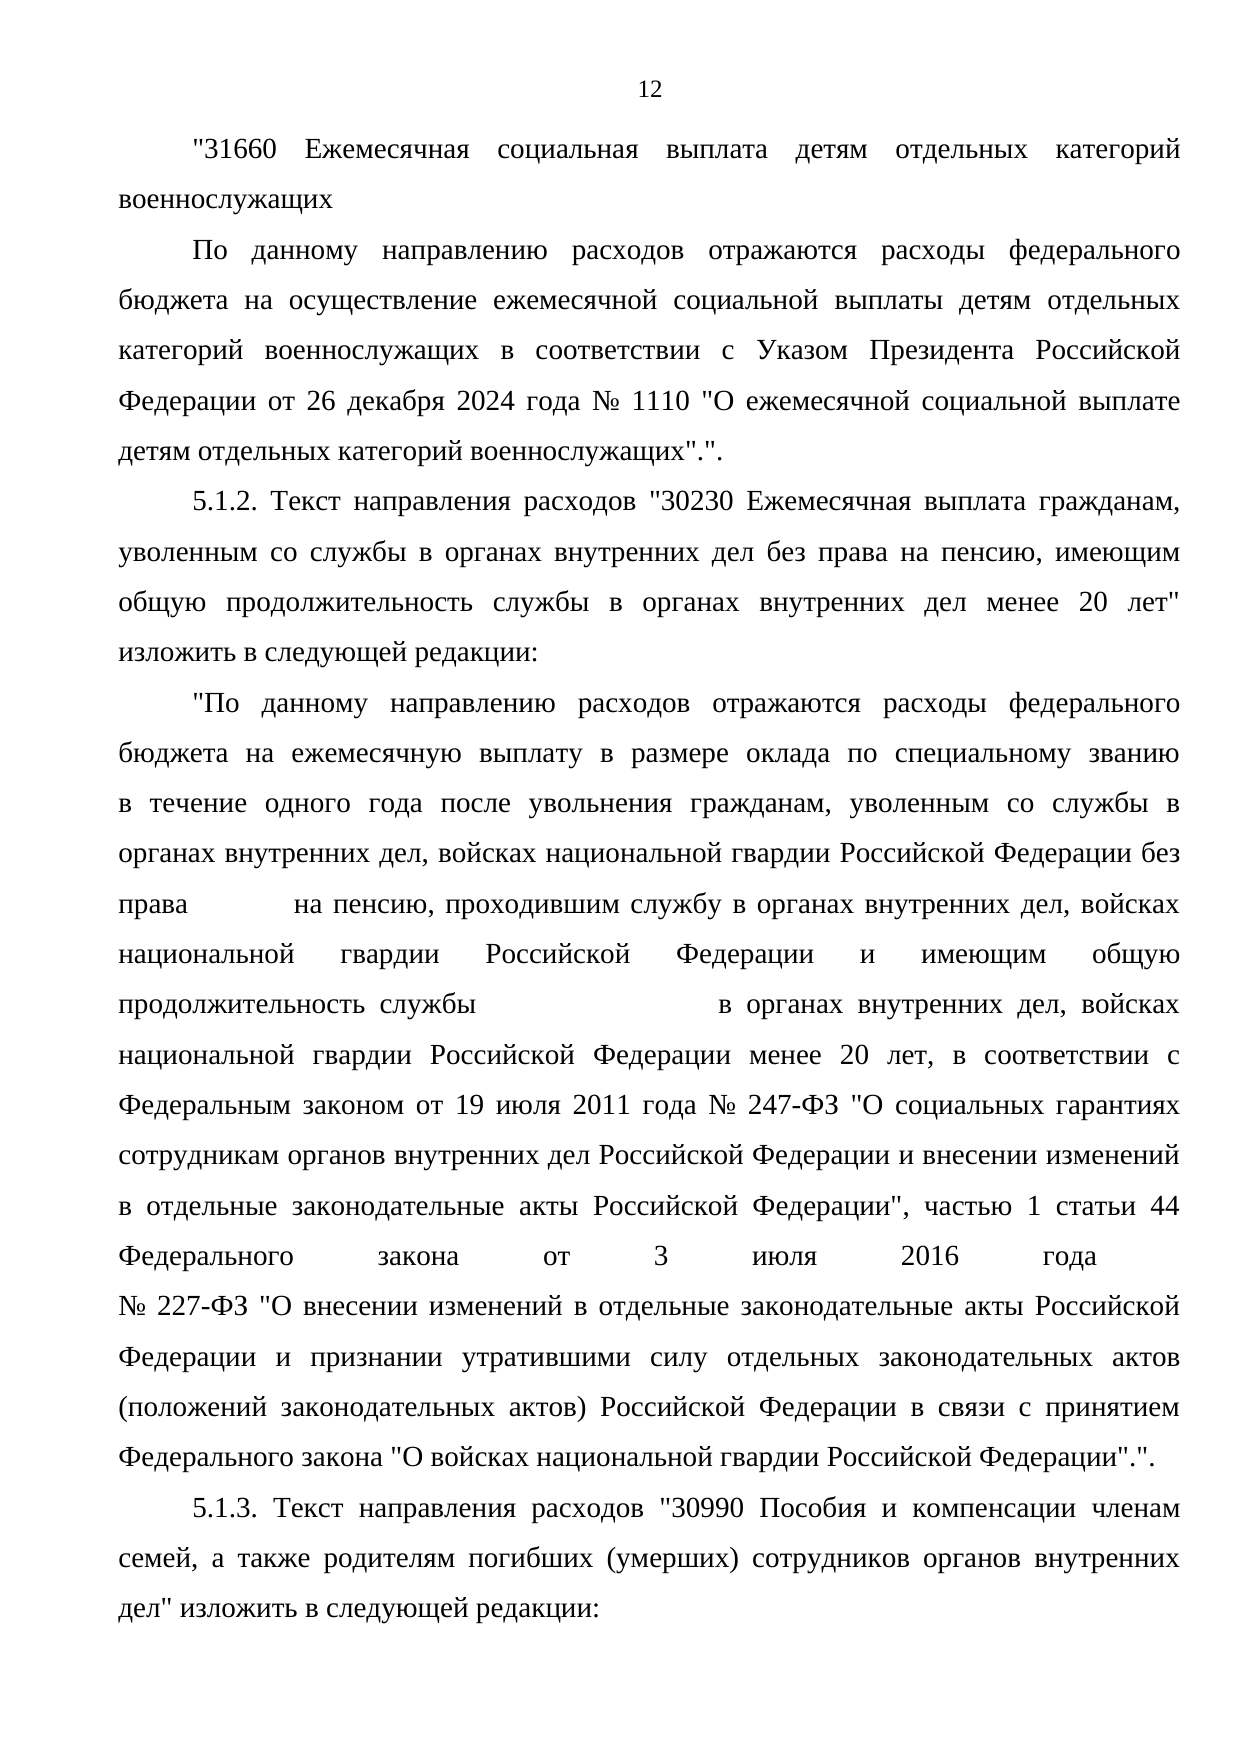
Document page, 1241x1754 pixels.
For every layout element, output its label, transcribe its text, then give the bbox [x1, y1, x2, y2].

text 5.1.2. Текст направления расходов "30230 Ежемесячная выплата гражданам, уволенным со службы в органах внутренних дел без права на пенсию, имеющим общую продолжительность службы в органах внутренних дел менее 20 лет" изложить в следующей редакции: [118, 483, 1181, 668]
text 5.1.3. Текст направления расходов "30990 Пособия и компенсации членам семей, а также родителям погибших (умерших) сотрудников органов внутренних дел" изложить в следующей редакции: [118, 1490, 1181, 1624]
text По данному направлению расходов отражаются расходы федерального бюджета на осуществление ежемесячной социальной выплаты детям отдельных категорий военнослужащих в соответствии с Указом Президента Российской Федерации от 26 декабря 2024 года № 1110 "О ежемесячной социальной выплате детям отдельных категорий военнослужащих".". [118, 232, 1181, 467]
text "31660 Ежемесячная социальная выплата детям отдельных категорий военнослужащих [118, 131, 1181, 215]
text "По данному направлению расходов отражаются расходы федерального бюджета на ежемесячную выплату в размере оклада по специальному званию в течение одного года после увольнения гражданам, уволенным со службы в органах внутренних дел, войсках национальной гвардии Российской Федерации без права на пенсию, проходившим службу в органах внутренних дел, войсках национальной гвардии Российской Федерации и имеющим общую продолжительность службы в органах внутренних дел, войсках национальной гвардии Российской Федерации менее 20 лет, в соответствии с Федеральным законом от 19 июля 2011 года № 247-ФЗ "О социальных гарантиях сотрудникам органов внутренних дел Российской Федерации и внесении изменений в отдельные законодательные акты Российской Федерации", частью 1 статьи 44 Федерального закона от 3 июля 2016 года № 227-ФЗ "О внесении изменений в отдельные законодательные акты Российской Федерации и признании утратившими силу отдельных законодательных актов (положений законодательных актов) Российской Федерации в связи с принятием Федерального закона "О войсках национальной гвардии Российской Федерации".". [118, 685, 1181, 1473]
